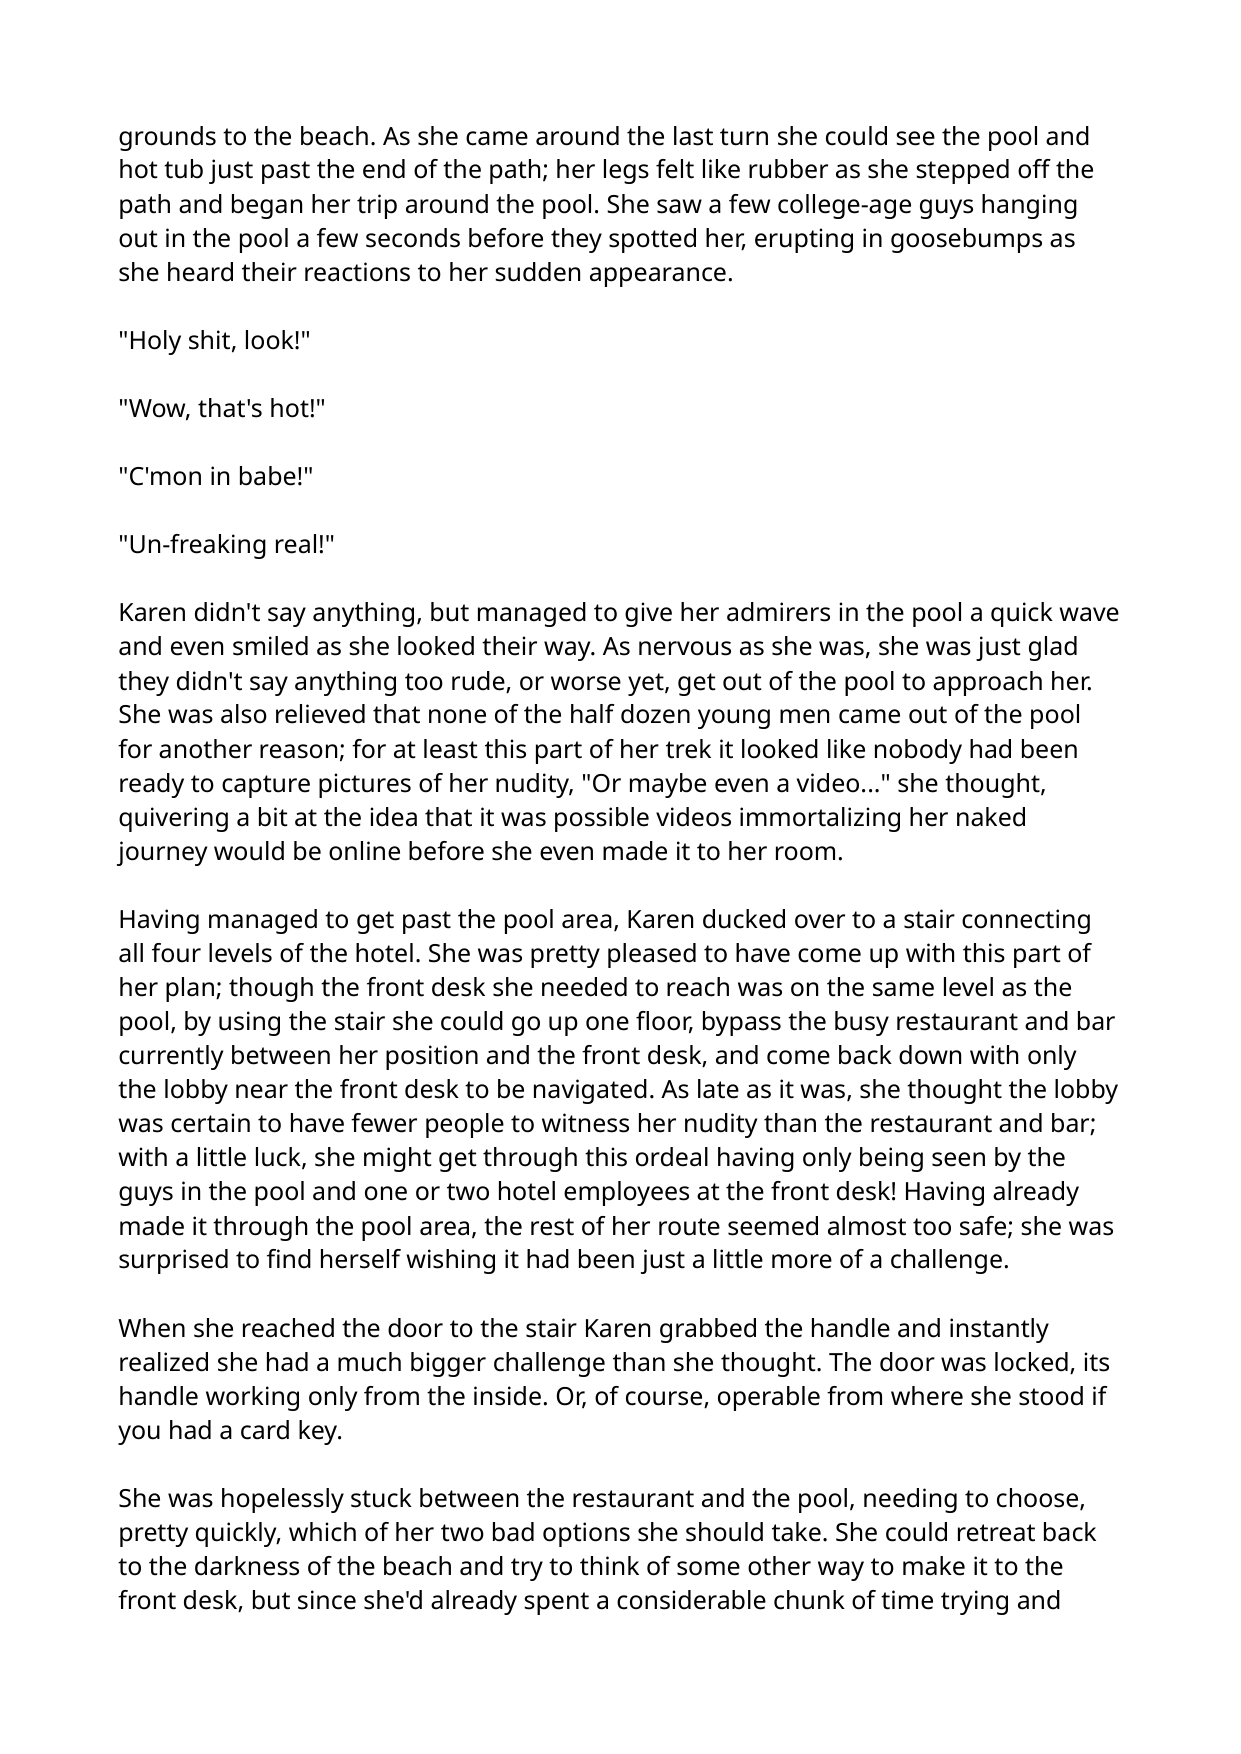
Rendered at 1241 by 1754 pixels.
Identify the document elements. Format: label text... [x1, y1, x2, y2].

text Karen didn't say anything, but managed to give her admirers in the pool a quick wave and even smiled as she looked their way. As nervous as she was, she was just glad they didn't say anything too rude, or worse yet, get out of the pool to approach her. She was also relieved that none of the half dozen young men came out of the pool for another reason; for at least this part of her trek it looked like nobody had been ready to capture pictures of her nudity, "Or maybe even a video..." she thought, quivering a bit at the idea that it was possible videos immortalizing her naked journey would be online before she even made it to her room. [118, 595, 1122, 867]
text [118, 1481, 1122, 1617]
text "Wow, that's hot!" [118, 391, 1122, 425]
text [118, 118, 1122, 288]
text When she reached the door to the stair Karen grabbed the handle and instantly realized she had a much bigger challenge than she thought. The door was locked, its handle working only from the inside. Or, of course, operable from where she stood if you had a card key. [118, 1310, 1122, 1447]
text Having managed to get past the pool area, Karen ducked over to a stair connecting all four levels of the hotel. She was pretty pleased to have come up with this part of her plan; though the front desk she needed to reach was on the same level as the pool, by using the stair she could go up one floor, bypass the busy restaurant and bar currently between her position and the front desk, and come back down with only the lobby near the front desk to be navigated. As late as it was, she thought the lobby was certain to have fewer people to witness her nudity than the restaurant and bar; with a little luck, she might get through this ordeal having only being seen by the guys in the pool and one or two hotel employees at the front desk! Having already made it through the pool area, the rest of her route seemed almost too safe; she was surprised to find herself wishing it had been just a little more of a challenge. [118, 902, 1122, 1276]
text "Un-freaking real!" [118, 527, 1122, 561]
text "Holy shit, look!" [118, 322, 1122, 357]
text "C'mon in babe!" [118, 459, 1122, 493]
